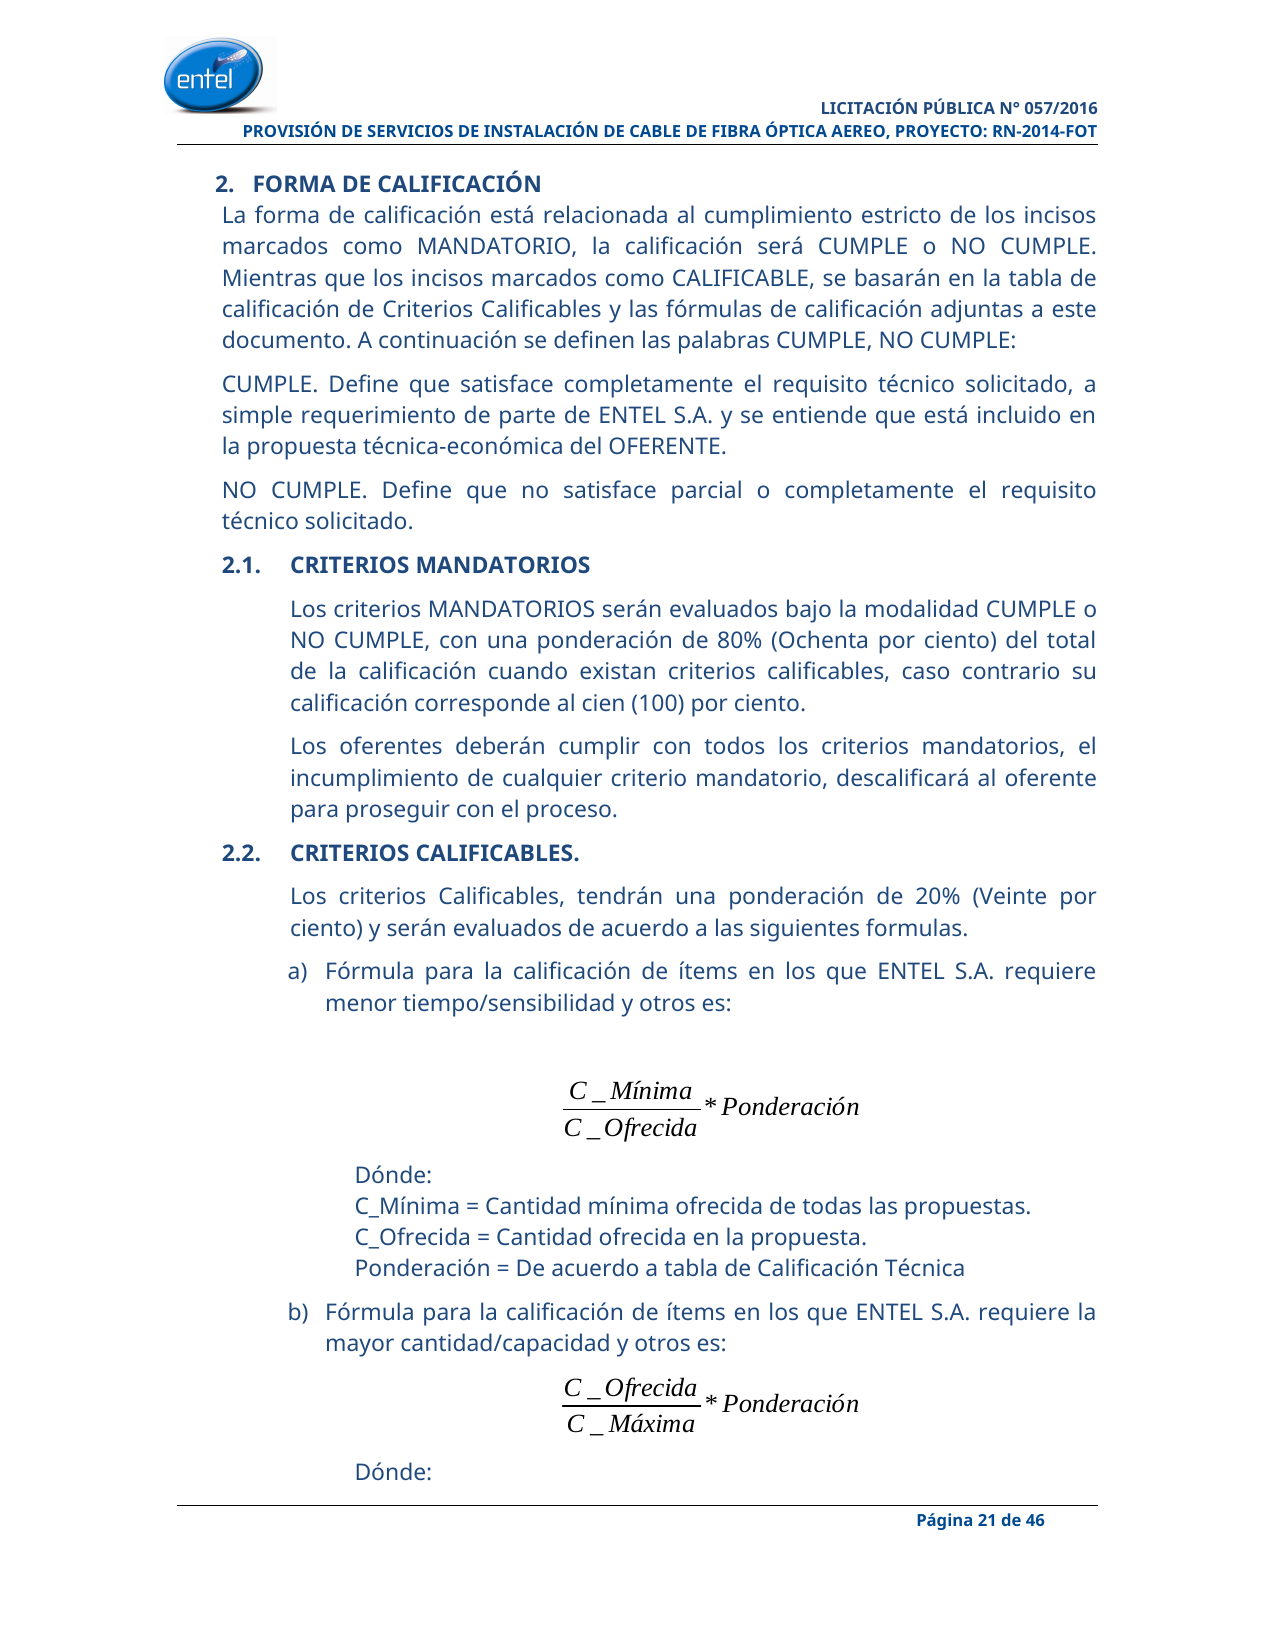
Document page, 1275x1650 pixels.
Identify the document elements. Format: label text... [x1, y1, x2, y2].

list Los criterios MANDATORIOS serán evaluados bajo la modalidad CUMPLE o NO CUMPLE, con una ponderación de 80% (Ochenta por ciento) del total de la calificación cuando existan criterios calificables, caso contrario su calificación corresponde al cien (100) por ciento. [290, 593, 1098, 718]
list Fórmula para la calificación de ítems en los que ENTEL S.A. requiere menor tiempo/sensibilidad y otros es: [287, 955, 1098, 1018]
list CUMPLE. Define que satisface completamente el requisito técnico solicitado, a simple requerimiento de parte de ENTEL S.A. y se entiende que está incluido en la propuesta técnica-económica del OFERENTE. [222, 368, 1098, 461]
list CRITERIOS CALIFICABLES. [222, 836, 1098, 868]
list C_Ofrecida = Cantidad ofrecida en la propuesta. [354, 1221, 1098, 1252]
list Dónde: [348, 1456, 1098, 1487]
list NO CUMPLE. Define que no satisface parcial o completamente el requisito técnico solicitado. [222, 474, 1098, 536]
list Ponderación = De acuerdo a tabla de Calificación Técnica [354, 1252, 1098, 1283]
list FORMA DE CALIFICACIÓN [215, 168, 1098, 199]
list Los oferentes deberán cumplir con todos los criterios mandatorios, el incumplimiento de cualquier criterio mandatorio, descalificará al oferente para proseguir con el proceso. [290, 730, 1098, 824]
list Dónde: [348, 1158, 1098, 1190]
list Los criterios Calificables, tendrán una ponderación de 20% (Veinte por ciento) y serán evaluados de acuerdo a las siguientes formulas. [290, 880, 1098, 943]
picture [163, 36, 278, 114]
list C_Mínima = Cantidad mínima ofrecida de todas las propuestas. [354, 1190, 1098, 1221]
list CRITERIOS MANDATORIOS [222, 549, 1098, 580]
list Fórmula para la calificación de ítems en los que ENTEL S.A. requiere la mayor cantidad/capacidad y otros es: [287, 1296, 1098, 1358]
list La forma de calificación está relacionada al cumplimiento estricto de los incisos marcados como MANDATORIO, la calificación será CUMPLE o NO CUMPLE. Mientras que los incisos marcados como CALIFICABLE, se basarán en la tabla de calificación de Criterios Calificables y las fórmulas de calificación adjuntas a este documento. A continuación se definen las palabras CUMPLE, NO CUMPLE: [222, 199, 1098, 355]
